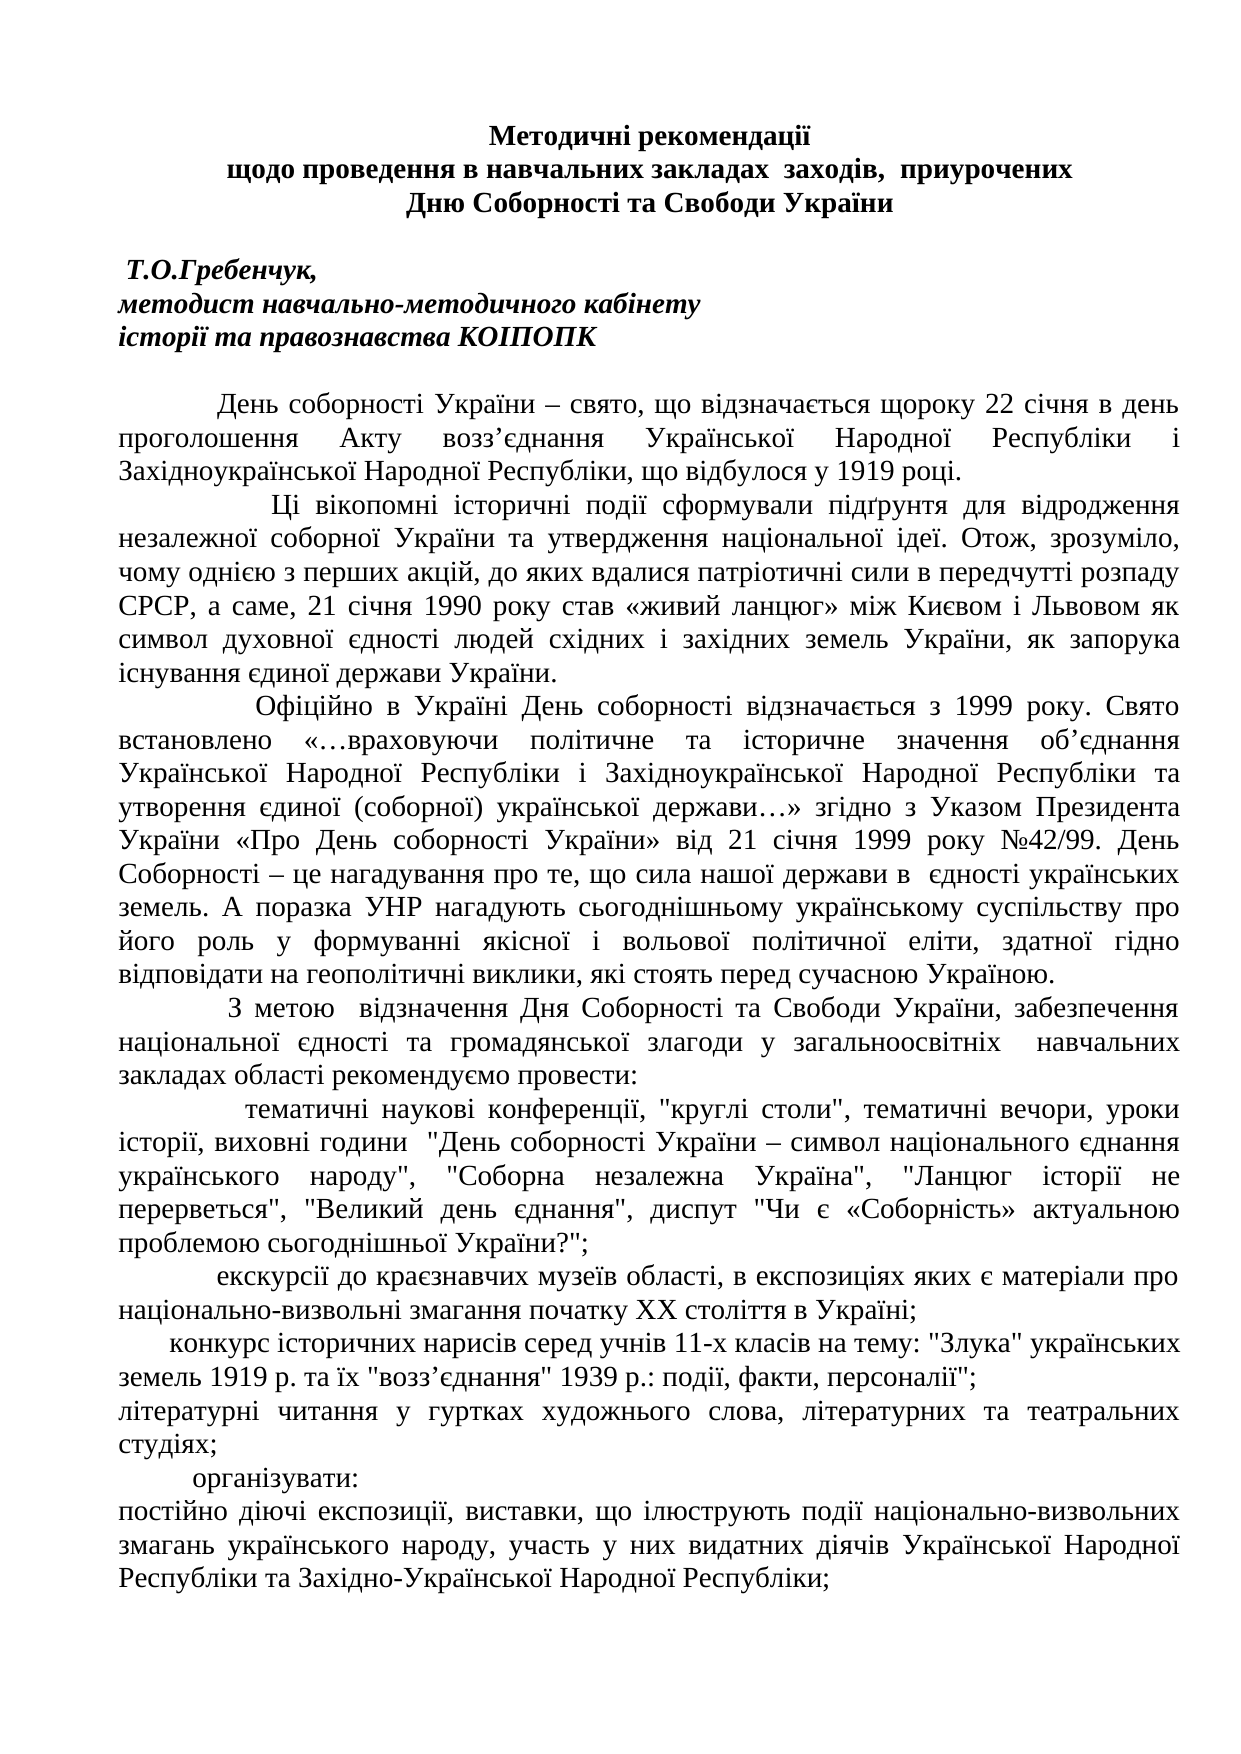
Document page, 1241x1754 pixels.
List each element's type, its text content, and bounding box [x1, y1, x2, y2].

text тематичні наукові конференції, "круглі столи", тематичні вечори, уроки історії, виховні години "День соборності України – символ національного єднання українського народу", "Соборна незалежна Україна", "Ланцюг історії не перерветься", "Великий день єднання", диспут "Чи є «Соборність» актуальною проблемою сьогоднішньої України?"; [118, 1091, 1181, 1258]
text Дню Соборності та Свободи України [118, 185, 1181, 219]
text Офіційно в Україні День соборності відзначається з 1999 року. Свято встановлено «…враховуючи політичне та історичне значення об’єднання Української Народної Республіки і Західноукраїнської Народної Республіки та утворення єдиної (соборної) української держави…» згідно з Указом Президента України «Про День соборності України» від 21 січня 1999 року №42/99. День Соборності – це нагадування про те, що сила нашої держави в єдності українських земель. А поразка УНР нагадують сьогоднішньому українському суспільству про його роль у формуванні якісної і вольової політичної еліти, здатної гідно відповідати на геополітичні виклики, які стоять перед сучасною Україною. [118, 688, 1181, 990]
text Ці вікопомні історичні події сформували підґрунтя для відродження незалежної соборної України та утвердження національної ідеї. Отож, зрозуміло, чому однією з перших акцій, до яких вдалися патріотичні сили в передчутті розпаду СРСР, а саме, 21 січня 1990 року став «живий ланцюг» між Києвом і Львовом як символ духовної єдності людей східних і західних земель України, як запорука існування єдиної держави України. [118, 487, 1181, 688]
text організувати: [156, 1460, 1181, 1493]
text щодо проведення в навчальних закладах заходів, приурочених [118, 152, 1181, 185]
text екскурсії до краєзнавчих музеїв області, в експозиціях яких є матеріали про національно-визвольні змагання початку ХХ століття в Україні; [118, 1258, 1181, 1326]
text конкурс історичних нарисів серед учнів 11-х класів на тему: "Злука" українських земель 1919 р. та їх "возз’єднання" 1939 р.: події, факти, персоналії"; [118, 1326, 1181, 1393]
text історії та правознавства КОІПОПК [118, 319, 1181, 353]
text Методичні рекомендації [118, 118, 1181, 152]
text методист навчально-методичного кабінету [118, 286, 1181, 319]
text постійно діючі експозиції, виставки, що ілюструють події національно-визвольних змагань українського народу, участь у них видатних діячів Української Народної Республіки та Західно-Української Народної Республіки; [118, 1493, 1181, 1594]
text Т.О.Гребенчук, [118, 252, 1181, 286]
text літературні читання у гуртках художнього слова, літературних та театральних студіях; [118, 1393, 1181, 1460]
text З метою відзначення Дня Соборності та Свободи України, забезпечення національної єдності та громадянської злагоди у загальноосвітніх навчальних закладах області рекомендуємо провести: [118, 990, 1181, 1091]
text День соборності України – свято, що відзначається щороку 22 січня в день проголошення Акту возз’єднання Української Народної Республіки і Західноукраїнської Народної Республіки, що відбулося у 1919 році. [118, 386, 1181, 487]
